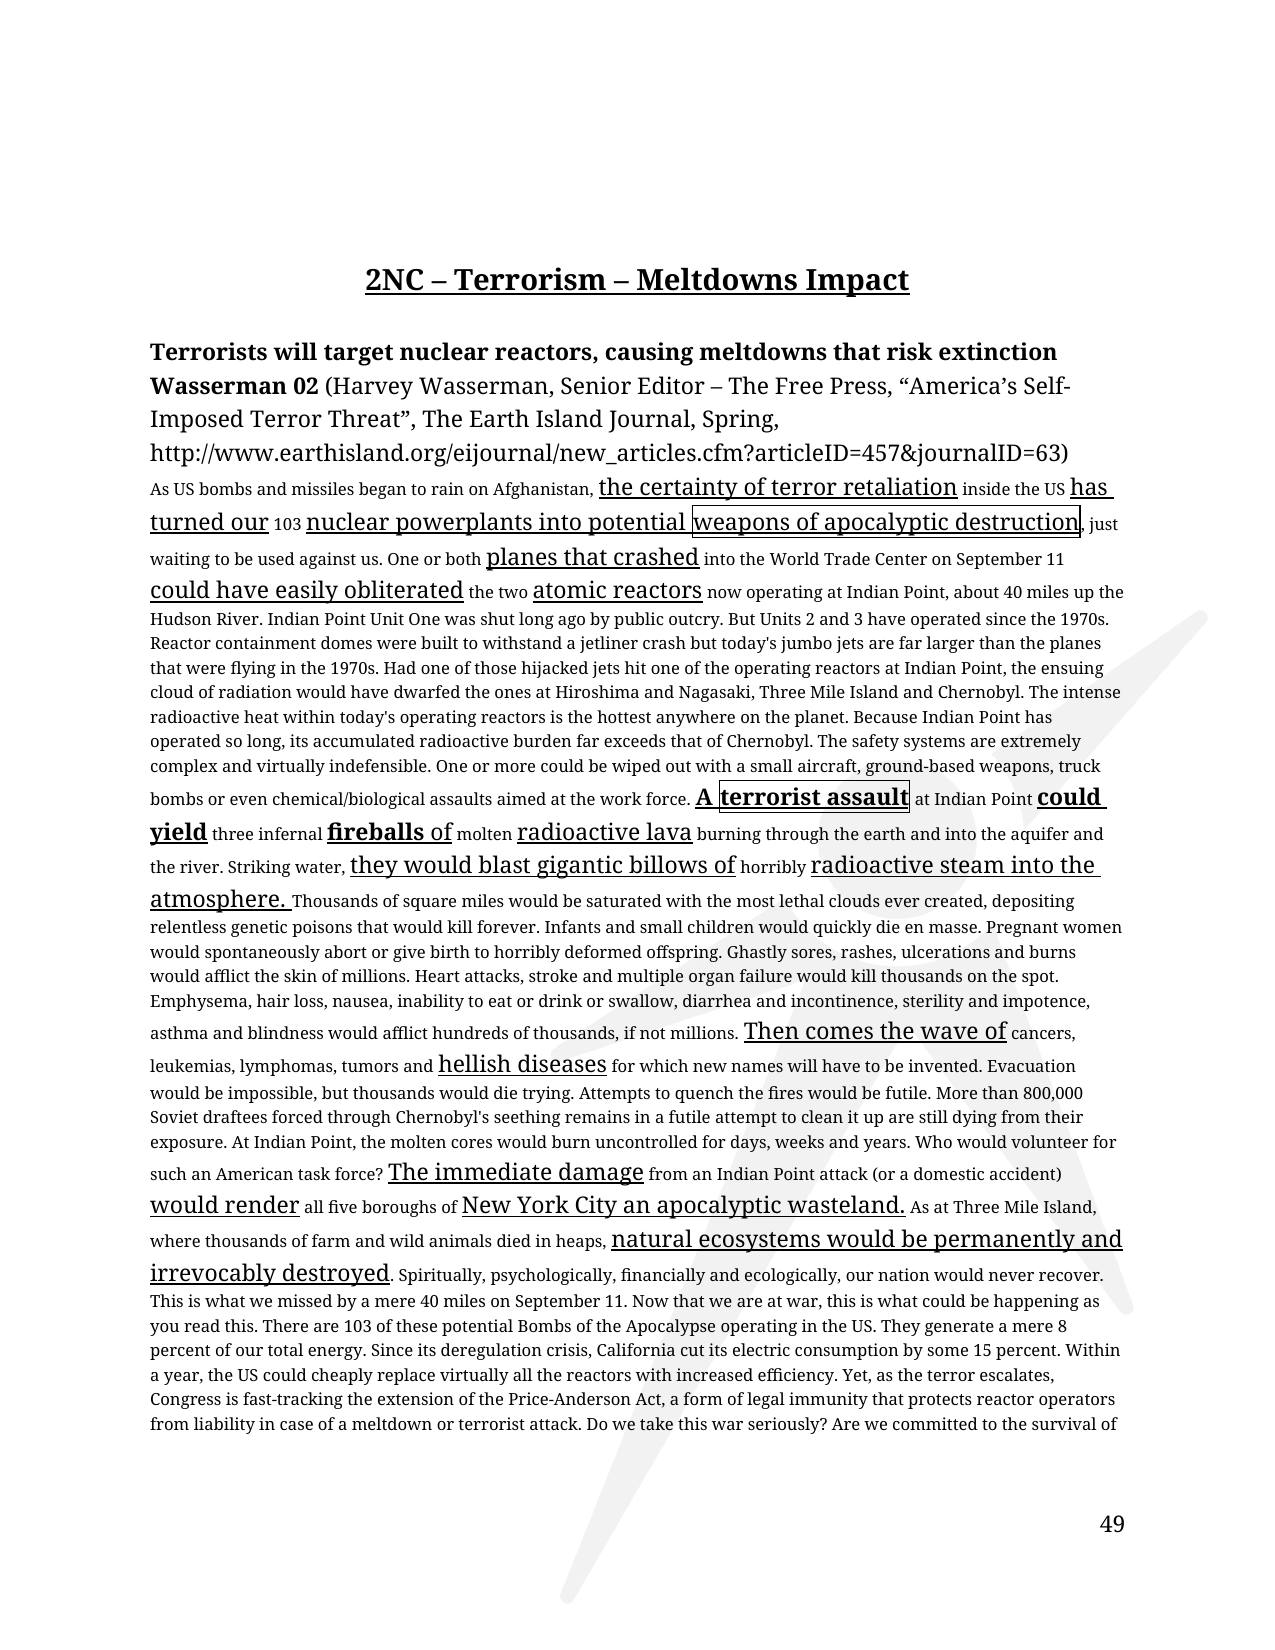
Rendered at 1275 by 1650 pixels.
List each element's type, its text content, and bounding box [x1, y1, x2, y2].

text Wasserman 02 (Harvey Wasserman, Senior Editor – The Free Press, “America’s Self-Imposed Terror Threat”, The Earth Island Journal, Spring, http://www.earthisland.org/eijournal/new_articles.cfm?articleID=457&journalID=63) [150, 370, 1125, 468]
text Terrorists will target nuclear reactors, causing meltdowns that risk extinction [150, 336, 1125, 367]
subtitle 2NC – Terrorism – Meltdowns Impact [150, 259, 1125, 299]
picture [0, 0, 1275, 1650]
